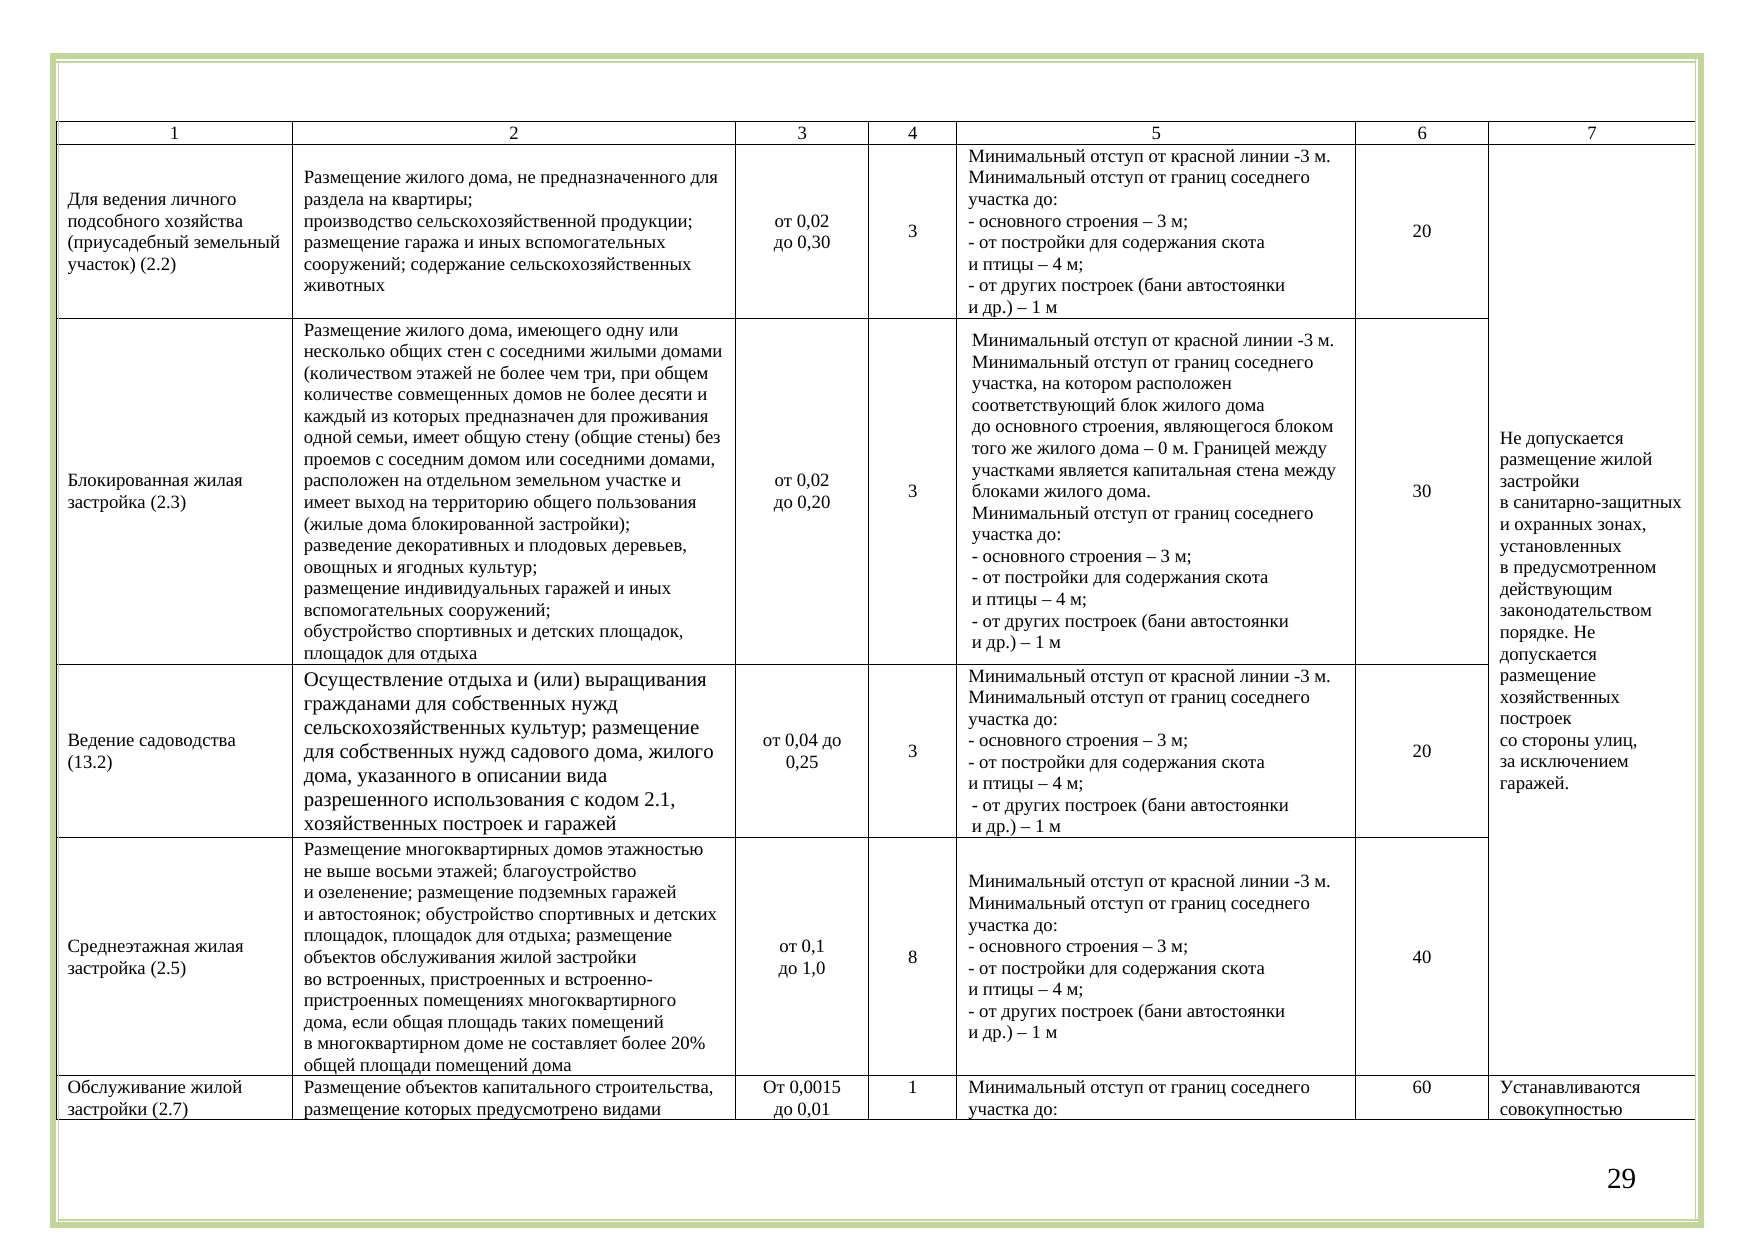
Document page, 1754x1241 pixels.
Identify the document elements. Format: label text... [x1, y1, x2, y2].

table_header 6 [1356, 122, 1488, 144]
table_header 5 [957, 122, 1355, 144]
table_header 7 [1489, 122, 1695, 144]
table_cell От 0,0015 до 0,01 [736, 1076, 868, 1119]
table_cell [957, 1076, 1355, 1119]
table_header 3 [736, 122, 868, 144]
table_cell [957, 145, 1355, 317]
table_cell от 0,02 до 0,30 [736, 145, 868, 317]
table_header 1 [59, 122, 292, 144]
table_cell 1 [869, 1076, 956, 1119]
table_cell Ведение садоводства (13.2) [59, 665, 292, 837]
table_cell 20 [1356, 145, 1488, 317]
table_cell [1489, 145, 1695, 1075]
table_cell Для ведения личного подсобного хозяйства (приусадебный земельный участок) (2.2) [59, 145, 292, 317]
table_cell 3 [869, 145, 956, 317]
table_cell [1489, 1076, 1695, 1119]
table_cell Среднеэтажная жилая застройка (2.5) [59, 838, 292, 1075]
table_cell Минимальный отступ от красной линии -3 м. Минимальный отступ от границ соседнего участка, на котором расположен соответствующий блок жилого дома до основного строения, являющегося блоком того же жилого дома – 0 м. Границей между участками является капитальная стена между блоками жилого дома. Минимальный отступ от границ соседнего участка до: - основного строения – 3 м; - от постройки для содержания скота и птицы – 4 м; - от других построек (бани автостоянки и др.) – 1 м [957, 319, 1355, 663]
table_cell 8 [869, 838, 956, 1075]
table_header 4 [869, 122, 956, 144]
table_cell 20 [1356, 665, 1488, 837]
table_cell Обслуживание жилой застройки (2.7) [59, 1076, 292, 1119]
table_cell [293, 1076, 735, 1119]
table_cell Размещение жилого дома, не предназначенного для раздела на квартиры; производство сельскохозяйственной продукции; размещение гаража и иных вспомогательных сооружений; содержание сельскохозяйственных животных [293, 145, 735, 317]
table_cell 30 [1356, 319, 1488, 663]
table_cell 40 [1356, 838, 1488, 1075]
table_cell 60 [1356, 1076, 1488, 1119]
table_header 2 [293, 122, 735, 144]
table_cell от 0,1 до 1,0 [736, 838, 868, 1075]
table_cell 3 [869, 319, 956, 663]
table_cell от 0,04 до 0,25 [736, 665, 868, 837]
table_cell Осуществление отдыха и (или) выращивания гражданами для собственных нужд сельскохозяйственных культур; размещение для собственных нужд садового дома, жилого дома, указанного в описании вида разрешенного использования с кодом 2.1, хозяйственных построек и гаражей [293, 665, 735, 837]
table_cell Блокированная жилая застройка (2.3) [59, 319, 292, 663]
table_cell Размещение жилого дома, имеющего одну или несколько общих стен с соседними жилыми домами (количеством этажей не более чем три, при общем количестве совмещенных домов не более десяти и каждый из которых предназначен для проживания одной семьи, имеет общую стену (общие стены) без проемов с соседним домом или соседними домами, расположен на отдельном земельном участке и имеет выход на территорию общего пользования (жилые дома блокированной застройки); разведение декоративных и плодовых деревьев, овощных и ягодных культур; размещение индивидуальных гаражей и иных вспомогательных сооружений; обустройство спортивных и детских площадок, площадок для отдыха [293, 319, 735, 663]
table_cell от 0,02 до 0,20 [736, 319, 868, 663]
table_cell Размещение многоквартирных домов этажностью не выше восьми этажей; благоустройство и озеленение; размещение подземных гаражей и автостоянок; обустройство спортивных и детских площадок, площадок для отдыха; размещение объектов обслуживания жилой застройки во встроенных, пристроенных и встроенно- пристроенных помещениях многоквартирного дома, если общая площадь таких помещений в многоквартирном доме не составляет более 20% общей площади помещений дома [293, 838, 735, 1075]
table_cell 3 [869, 665, 956, 837]
